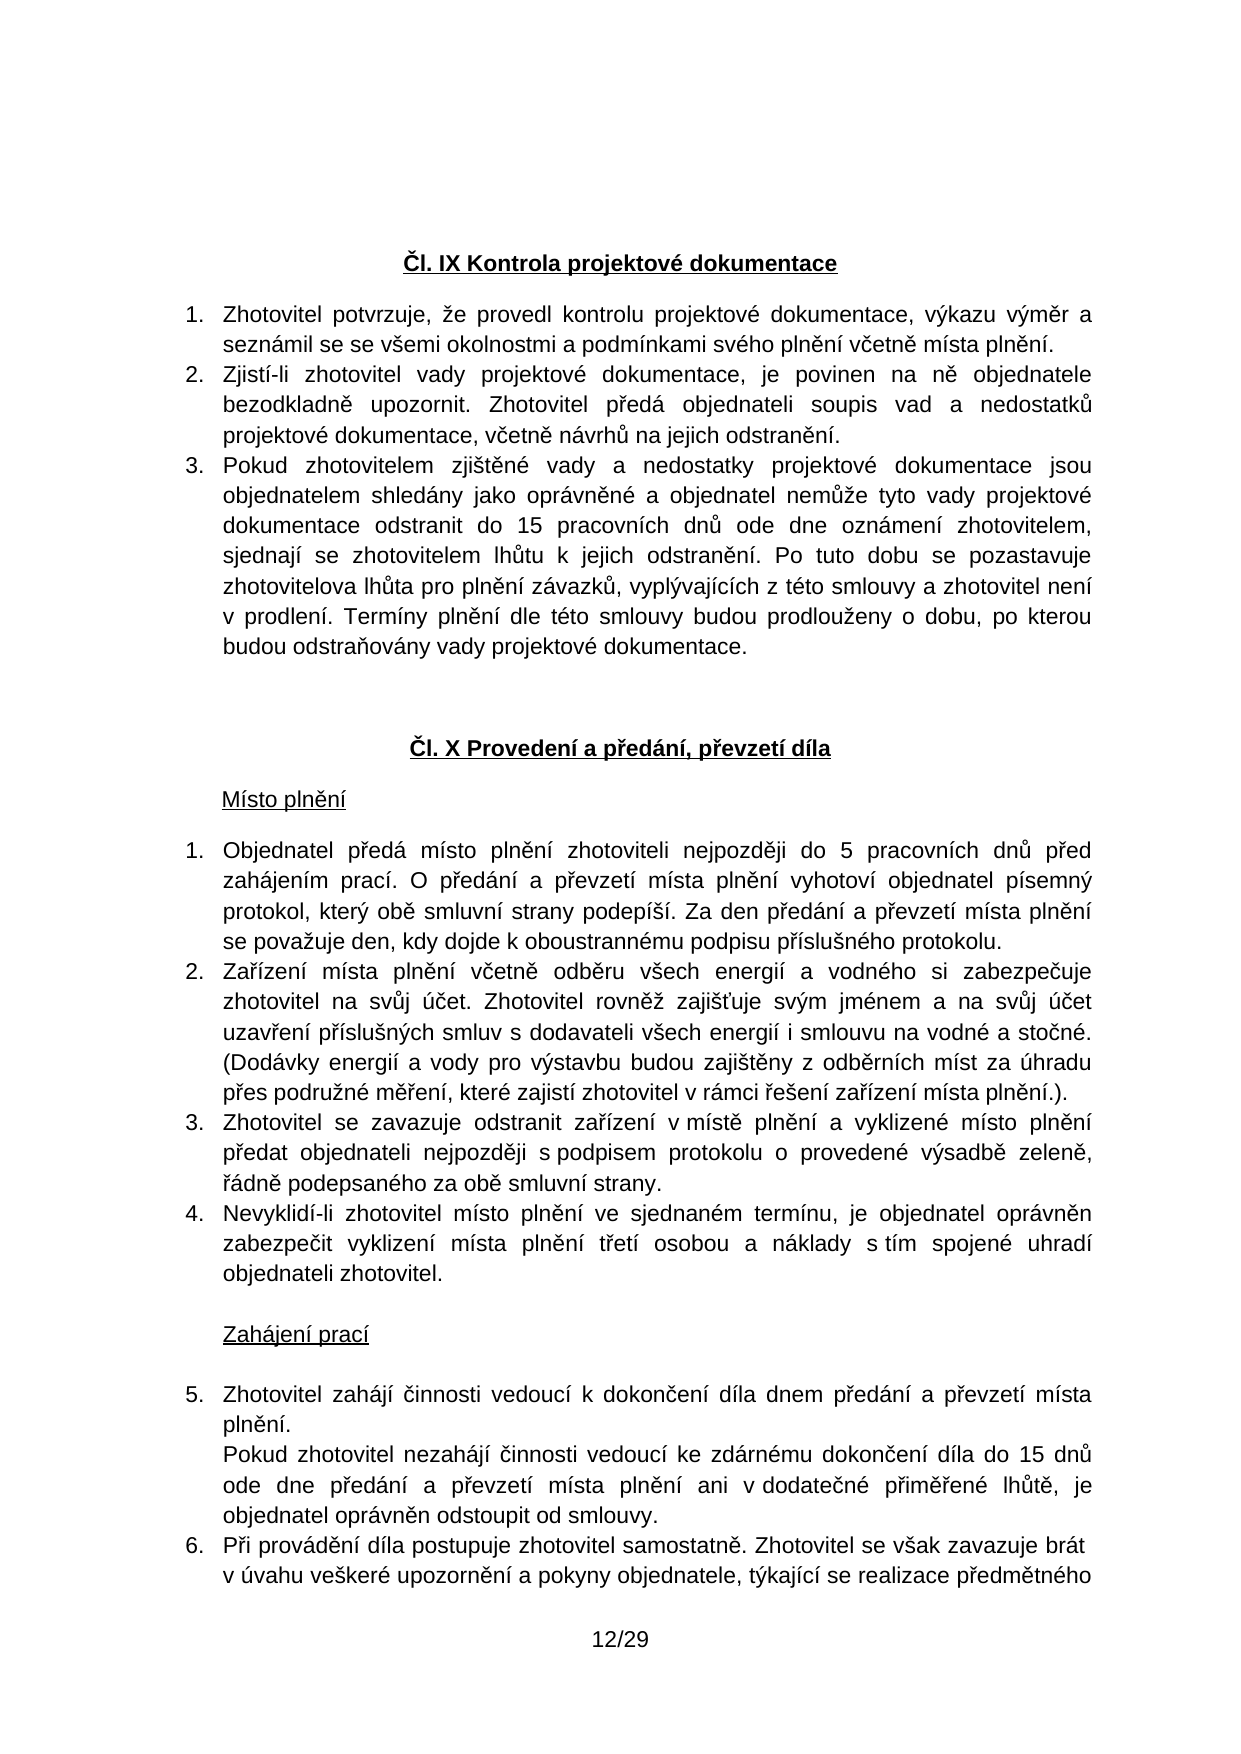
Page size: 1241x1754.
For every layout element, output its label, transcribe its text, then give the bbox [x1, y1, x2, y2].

list Objednatel předá místo plnění zhotoviteli nejpozději do 5 pracovních dnů před zahájením prací. O předání a převzetí místa plnění vyhotoví objednatel písemný protokol, který obě smluvní strany podepíší. Za den předání a převzetí místa plnění se považuje den, kdy dojde k oboustrannému podpisu příslušného protokolu. [185, 837, 1093, 954]
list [185, 1532, 1093, 1588]
list Zhotovitel se zavazuje odstranit zařízení v místě plnění a vyklizené místo plnění předat objednateli nejpozději s podpisem protokolu o provedené výsadbě zeleně, řádně podepsaného za obě smluvní strany. [185, 1109, 1093, 1196]
text Čl. IX Kontrola projektové dokumentace [148, 250, 1093, 276]
list Zařízení místa plnění včetně odběru všech energií a vodného si zabezpečuje zhotovitel na svůj účet. Zhotovitel rovněž zajišťuje svým jménem a na svůj účet uzavření příslušných smluv s dodavateli všech energií i smlouvu na vodné a stočné. (Dodávky energií a vody pro výstavbu budou zajištěny z odběrních míst za úhradu přes podružné měření, které zajistí zhotovitel v rámci řešení zařízení místa plnění.). [185, 958, 1093, 1105]
list Zjistí-li zhotovitel vady projektové dokumentace, je povinen na ně objednatele bezodkladně upozornit. Zhotovitel předá objednateli soupis vad a nedostatků projektové dokumentace, včetně návrhů na jejich odstranění. [185, 361, 1093, 448]
list Nevyklidí-li zhotovitel místo plnění ve sjednaném termínu, je objednatel oprávněn zabezpečit vyklizení místa plnění třetí osobou a náklady s tím spojené uhradí objednateli zhotovitel. [185, 1200, 1093, 1286]
list Zhotovitel zahájí činnosti vedoucí k dokončení díla dnem předání a převzetí místa plnění. Pokud zhotovitel nezahájí činnosti vedoucí ke zdárnému dokončení díla do 15 dnů ode dne předání a převzetí místa plnění ani v dodatečné přiměřené lhůtě, je objednatel oprávněn odstoupit od smlouvy. [185, 1381, 1093, 1528]
list Pokud zhotovitelem zjištěné vady a nedostatky projektové dokumentace jsou objednatelem shledány jako oprávněné a objednatel nemůže tyto vady projektové dokumentace odstranit do 15 pracovních dnů ode dne oznámení zhotovitelem, sjednají se zhotovitelem lhůtu k jejich odstranění. Po tuto dobu se pozastavuje zhotovitelova lhůta pro plnění závazků, vyplývajících z této smlouvy a zhotovitel není v prodlení. Termíny plnění dle této smlouvy budou prodlouženy o dobu, po kterou budou odstraňovány vady projektové dokumentace. [185, 452, 1093, 659]
list Zhotovitel potvrzuje, že provedl kontrolu projektové dokumentace, výkazu výměr a seznámil se se všemi okolnostmi a podmínkami svého plnění včetně místa plnění. [185, 301, 1093, 357]
list Zahájení prací [223, 1321, 1093, 1347]
text Místo plnění [148, 786, 1093, 812]
text Čl. X Provedení a předání, převzetí díla [148, 735, 1093, 761]
